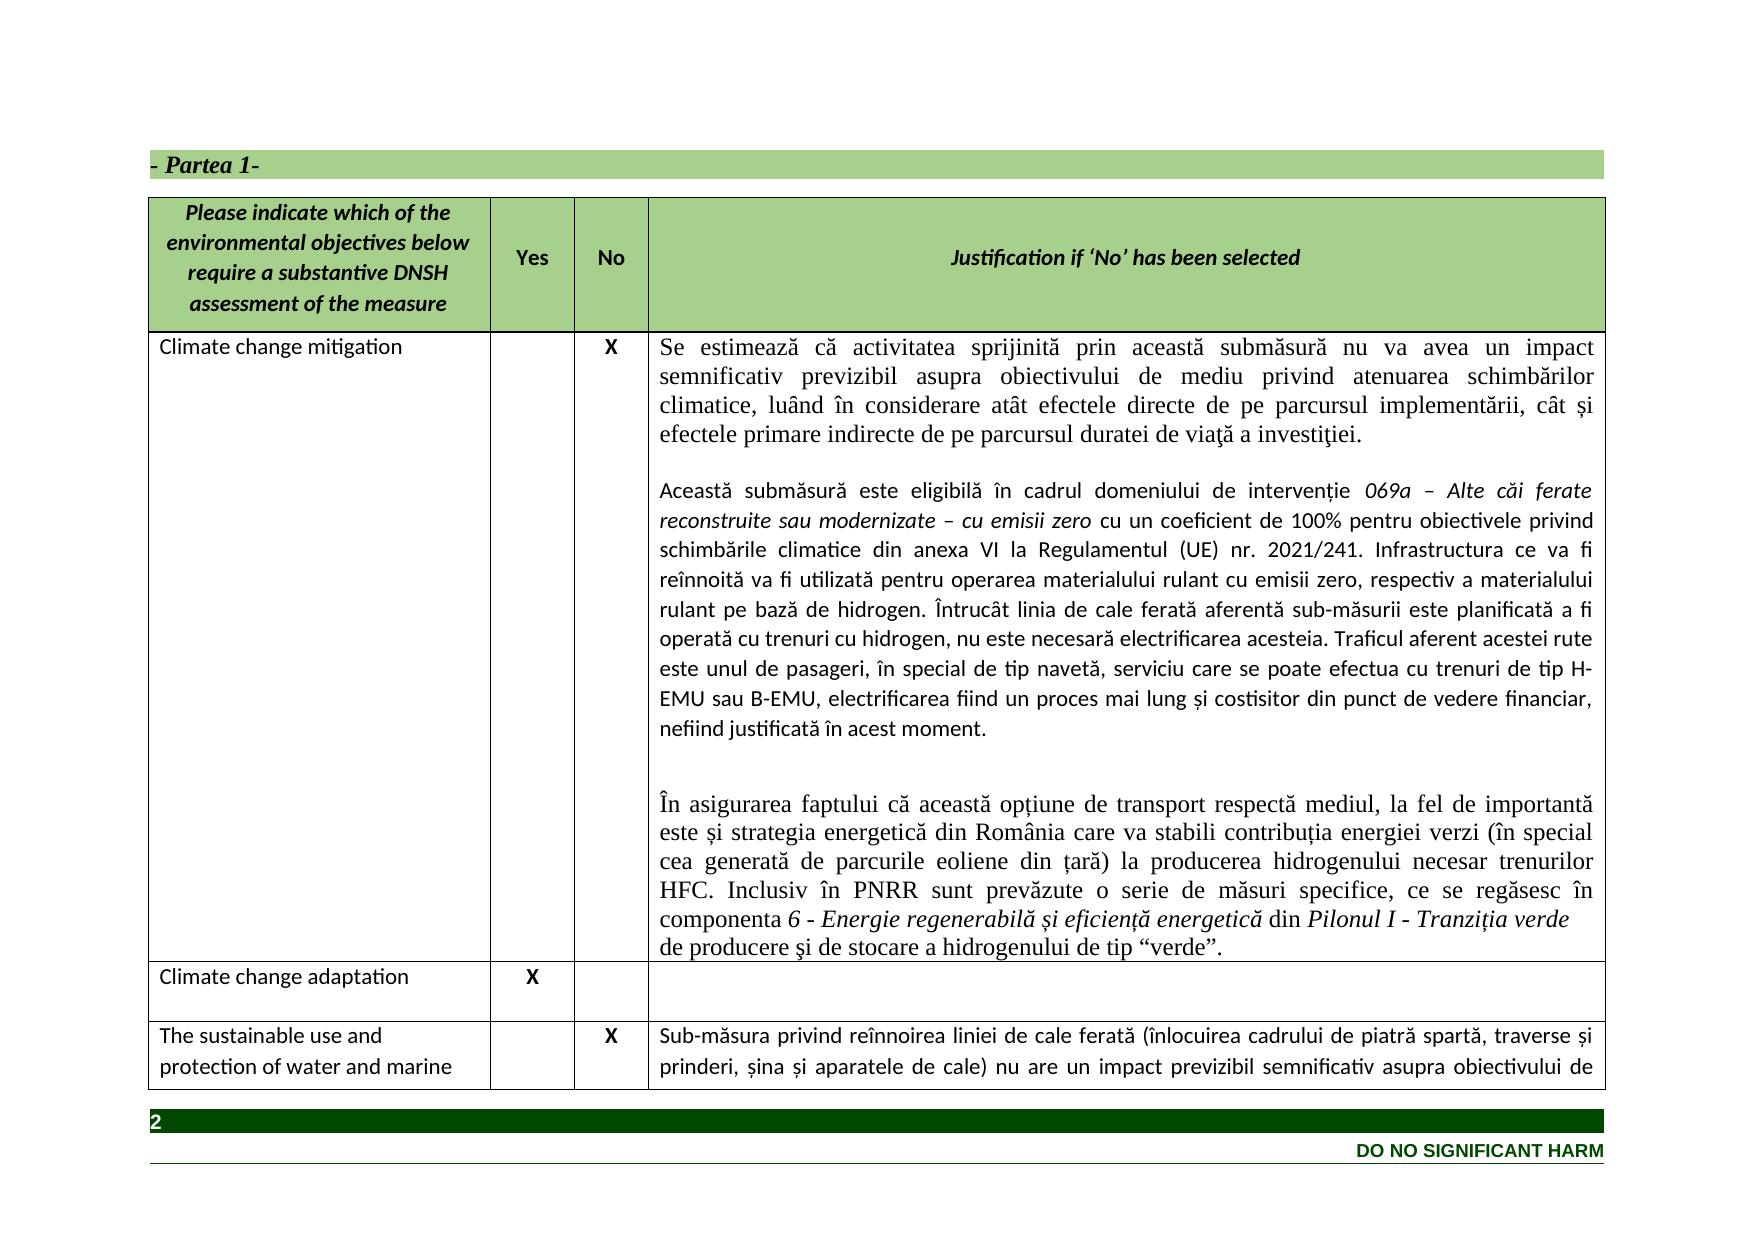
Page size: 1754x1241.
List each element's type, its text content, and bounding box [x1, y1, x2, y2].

table_cell Climate change adaptation [149, 962, 490, 1021]
table_cell [491, 1022, 574, 1089]
table_cell X [491, 962, 574, 1021]
table_cell Se estimează că activitatea sprijinită prin această submăsură nu va avea un impact semnificativ previzibil asupra obiectivului de mediu privind atenuarea schimbărilor climatice, luȃnd în considerare atȃt efectele directe de pe parcursul implementării, cȃt și efectele primare indirecte de pe parcursul duratei de viaţă a investiţiei. Această submăsură este eligibilă în cadrul domeniului de intervenție 069a – Alte căi ferate reconstruite sau modernizate – cu emisii zero cu un coeficient de 100% pentru obiectivele privind schimbările climatice din anexa VI la Regulamentul (UE) nr. 2021/241. Infrastructura ce va fi reînnoită va fi utilizată pentru operarea materialului rulant cu emisii zero, respectiv a materialului rulant pe bază de hidrogen. Întrucȃt linia de cale ferată aferentă sub-măsurii este planificată a fi operată cu trenuri cu hidrogen, nu este necesară electrificarea acesteia. Traficul aferent acestei rute este unul de pasageri, în special de tip navetă, serviciu care se poate efectua cu trenuri de tip H-EMU sau B-EMU, electrificarea fiind un proces mai lung și costisitor din punct de vedere financiar, nefiind justificată în acest moment. În asigurarea faptului că această opțiune de transport respectă mediul, la fel de importantă este și strategia energetică din România care va stabili contribuția energiei verzi (în special cea generată de parcurile eoliene din țară) la producerea hidrogenului necesar trenurilor HFC. Inclusiv în PNRR sunt prevăzute o serie de măsuri specifice, ce se regăsesc în componenta 6 - Energie regenerabilă și eficiență energetică din Pilonul I - Tranziția verde de producere şi de stocare a hidrogenului de tip “verde”. [649, 333, 1605, 961]
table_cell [649, 1022, 1605, 1089]
table_cell [491, 333, 574, 961]
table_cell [149, 1022, 490, 1089]
table_header Please indicate which of the environmental objectives below require a substantive DNSH assessment of the measure [149, 198, 490, 331]
text - Partea 1- [150, 150, 1604, 179]
table_cell X [575, 333, 648, 961]
table_cell Climate change mitigation [149, 333, 490, 961]
table_cell [649, 962, 1605, 1021]
table_header Justification if ‘No’ has been selected [649, 198, 1605, 331]
table_cell X [575, 1022, 648, 1089]
table_header No [575, 198, 648, 331]
table_cell [575, 962, 648, 1021]
table_header Yes [491, 198, 574, 331]
